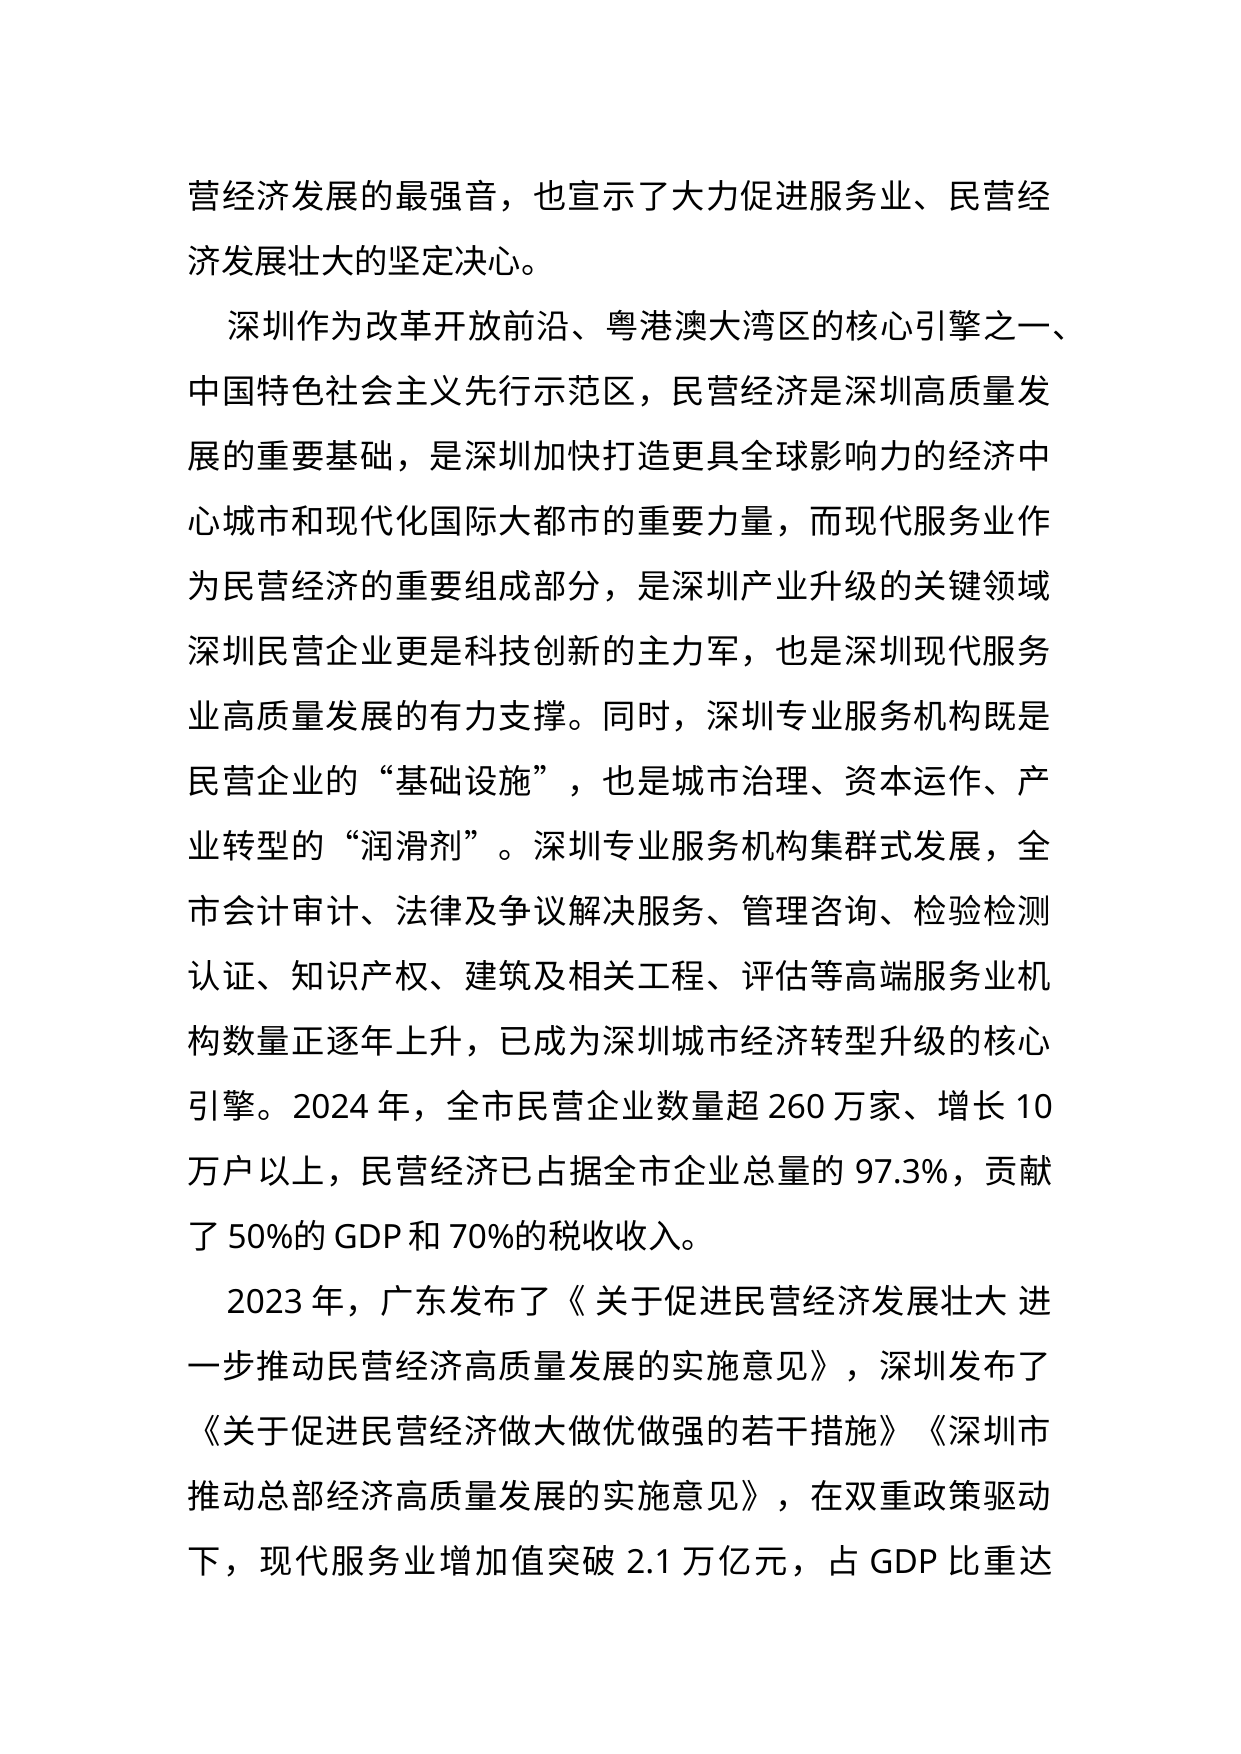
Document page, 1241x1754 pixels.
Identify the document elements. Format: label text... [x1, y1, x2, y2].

text 深圳作为改革开放前沿、粤港澳大湾区的核心引擎之一、中国特色社会主义先行示范区，民营经济是深圳高质量发展的重要基础，是深圳加快打造更具全球影响力的经济中心城市和现代化国际大都市的重要力量，而现代服务业作为民营经济的重要组成部分，是深圳产业升级的关键领域，深圳民营企业更是科技创新的主力军，也是深圳现代服务业高质量发展的有力支撑。同时，深圳专业服务机构既是民营企业的“基础设施”，也是城市治理、资本运作、产业转型的“润滑剂”。深圳专业服务机构集群式发展，全市会计审计、法律及争议解决服务、管理咨询、检验检测认证、知识产权、建筑及相关工程、评估等高端服务业机构数量正逐年上升，已成为深圳城市经济转型升级的核心引擎。2024年，全市民营企业数量超260万家、增长10万户以上，民营经济已占据全市企业总量的97.3%，贡献了50%的GDP和70%的税收收入。 [187, 292, 1053, 1267]
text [187, 1267, 1053, 1592]
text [187, 162, 1053, 292]
